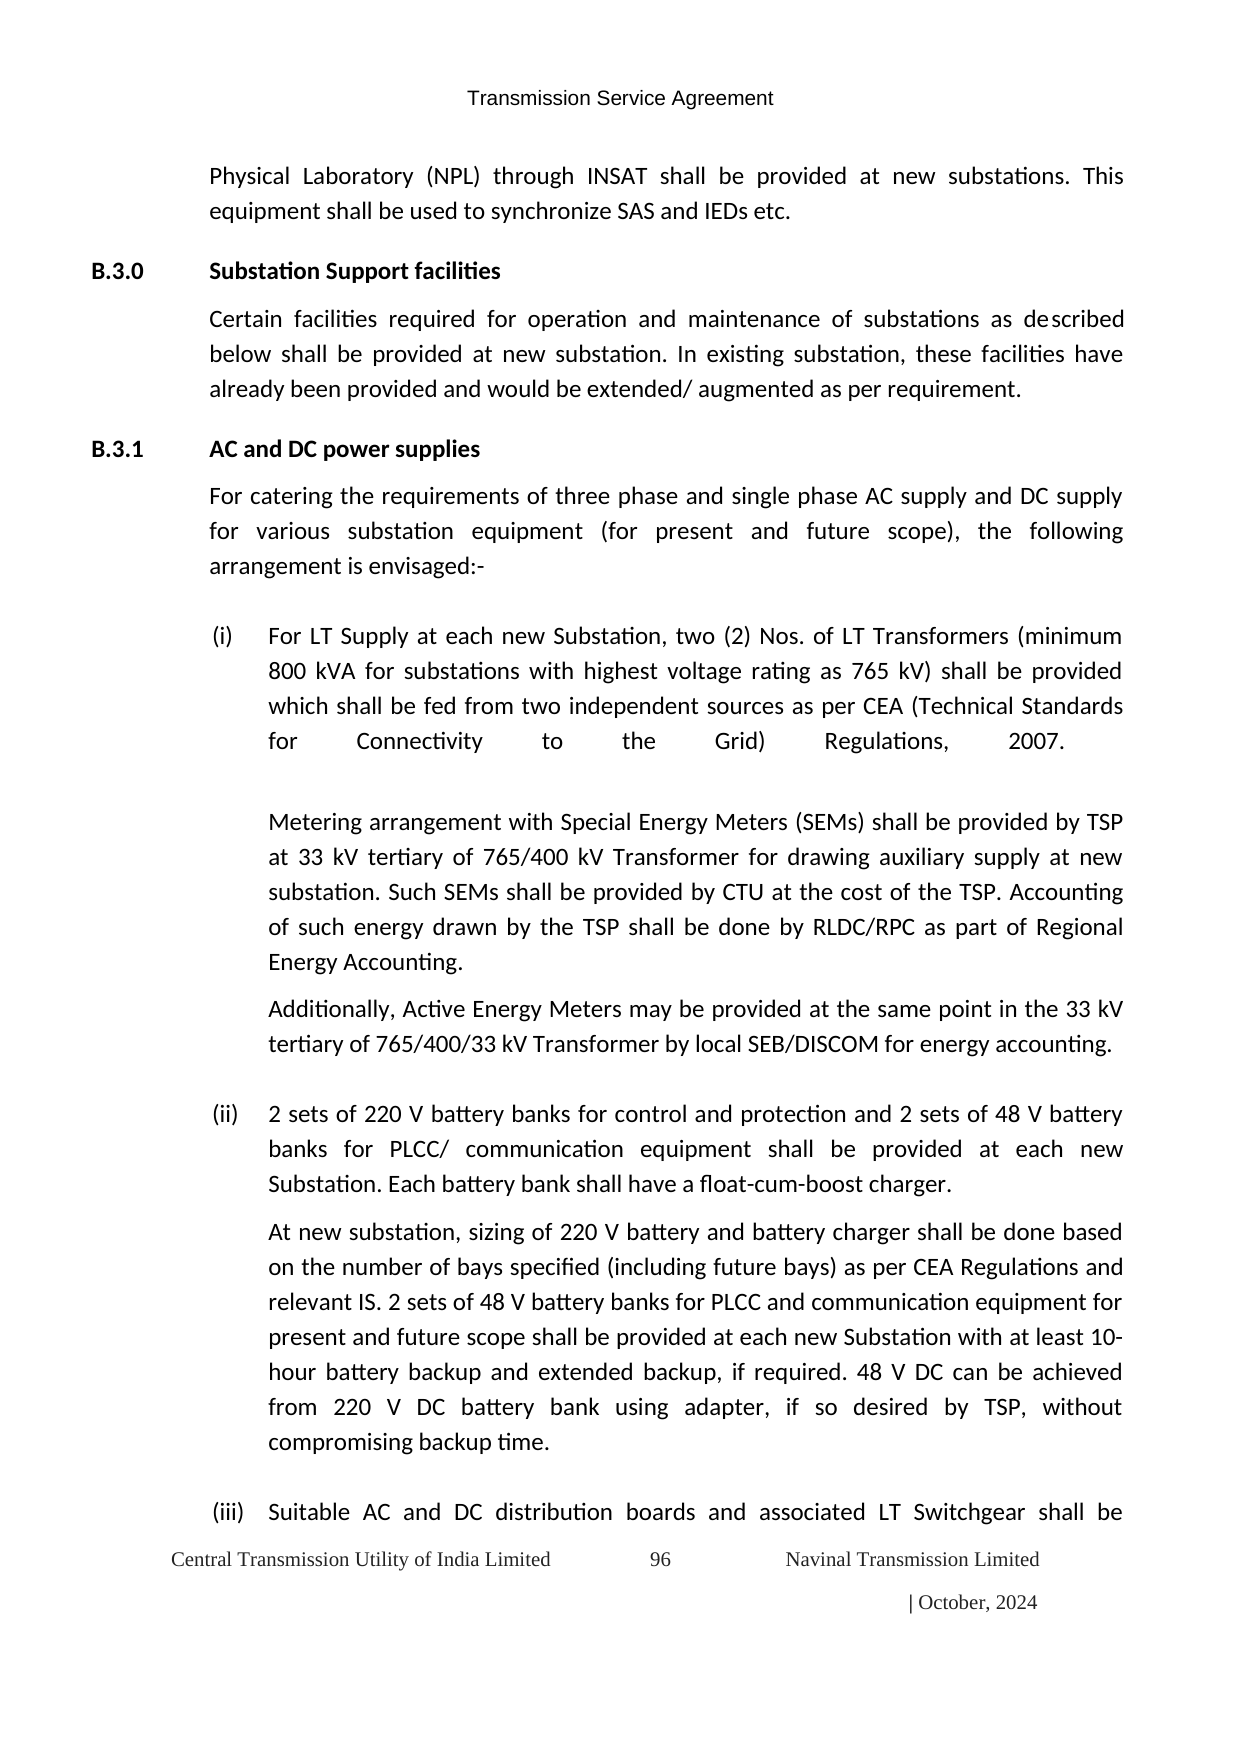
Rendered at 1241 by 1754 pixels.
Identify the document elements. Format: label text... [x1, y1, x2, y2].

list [212, 1496, 1124, 1526]
list 2 sets of 220 V battery banks for control and protection and 2 sets of 48 V battery banks for PLCC/ communication equipment shall be provided at each new Substation. Each battery bank shall have a float-cum-boost charger. [212, 1098, 1124, 1199]
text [209, 160, 1124, 226]
text Metering arrangement with Special Energy Meters (SEMs) shall be provided by TSP at 33 kV tertiary of 765/400 kV Transformer for drawing auxiliary supply at new substation. Such SEMs shall be provided by CTU at the cost of the TSP. Accounting of such energy drawn by the TSP shall be done by RLDC/RPC as part of Regional Energy Accounting. [268, 806, 1124, 976]
text Additionally, Active Energy Meters may be provided at the same point in the 33 kV tertiary of 765/400/33 kV Transformer by local SEB/DISCOM for energy accounting. [268, 993, 1124, 1059]
text For catering the requirements of three phase and single phase AC supply and DC supply for various substation equipment (for present and future scope), the following arrangement is envisaged:- [209, 480, 1124, 581]
list For LT Supply at each new Substation, two (2) Nos. of LT Transformers (minimum 800 kVA for substations with highest voltage rating as 765 kV) shall be provided which shall be fed from two independent sources as per CEA (Technical Standards for Connectivity to the Grid) Regulations, 2007. [212, 620, 1124, 789]
text Certain facilities required for operation and maintenance of substations as described below shall be provided at new substation. In existing substation, these facilities have already been provided and would be extended/ augmented as per requirement. [209, 303, 1124, 403]
text B.3.1 AC and DC power supplies [91, 433, 1124, 463]
text At new substation, sizing of 220 V battery and battery charger shall be done based on the number of bays specified (including future bays) as per CEA Regulations and relevant IS. 2 sets of 48 V battery banks for PLCC and communication equipment for present and future scope shall be provided at each new Substation with at least 10-hour battery backup and extended backup, if required. 48 V DC can be achieved from 220 V DC battery bank using adapter, if so desired by TSP, without compromising backup time. [268, 1216, 1124, 1456]
text B.3.0 Substation Support facilities [91, 255, 1124, 286]
